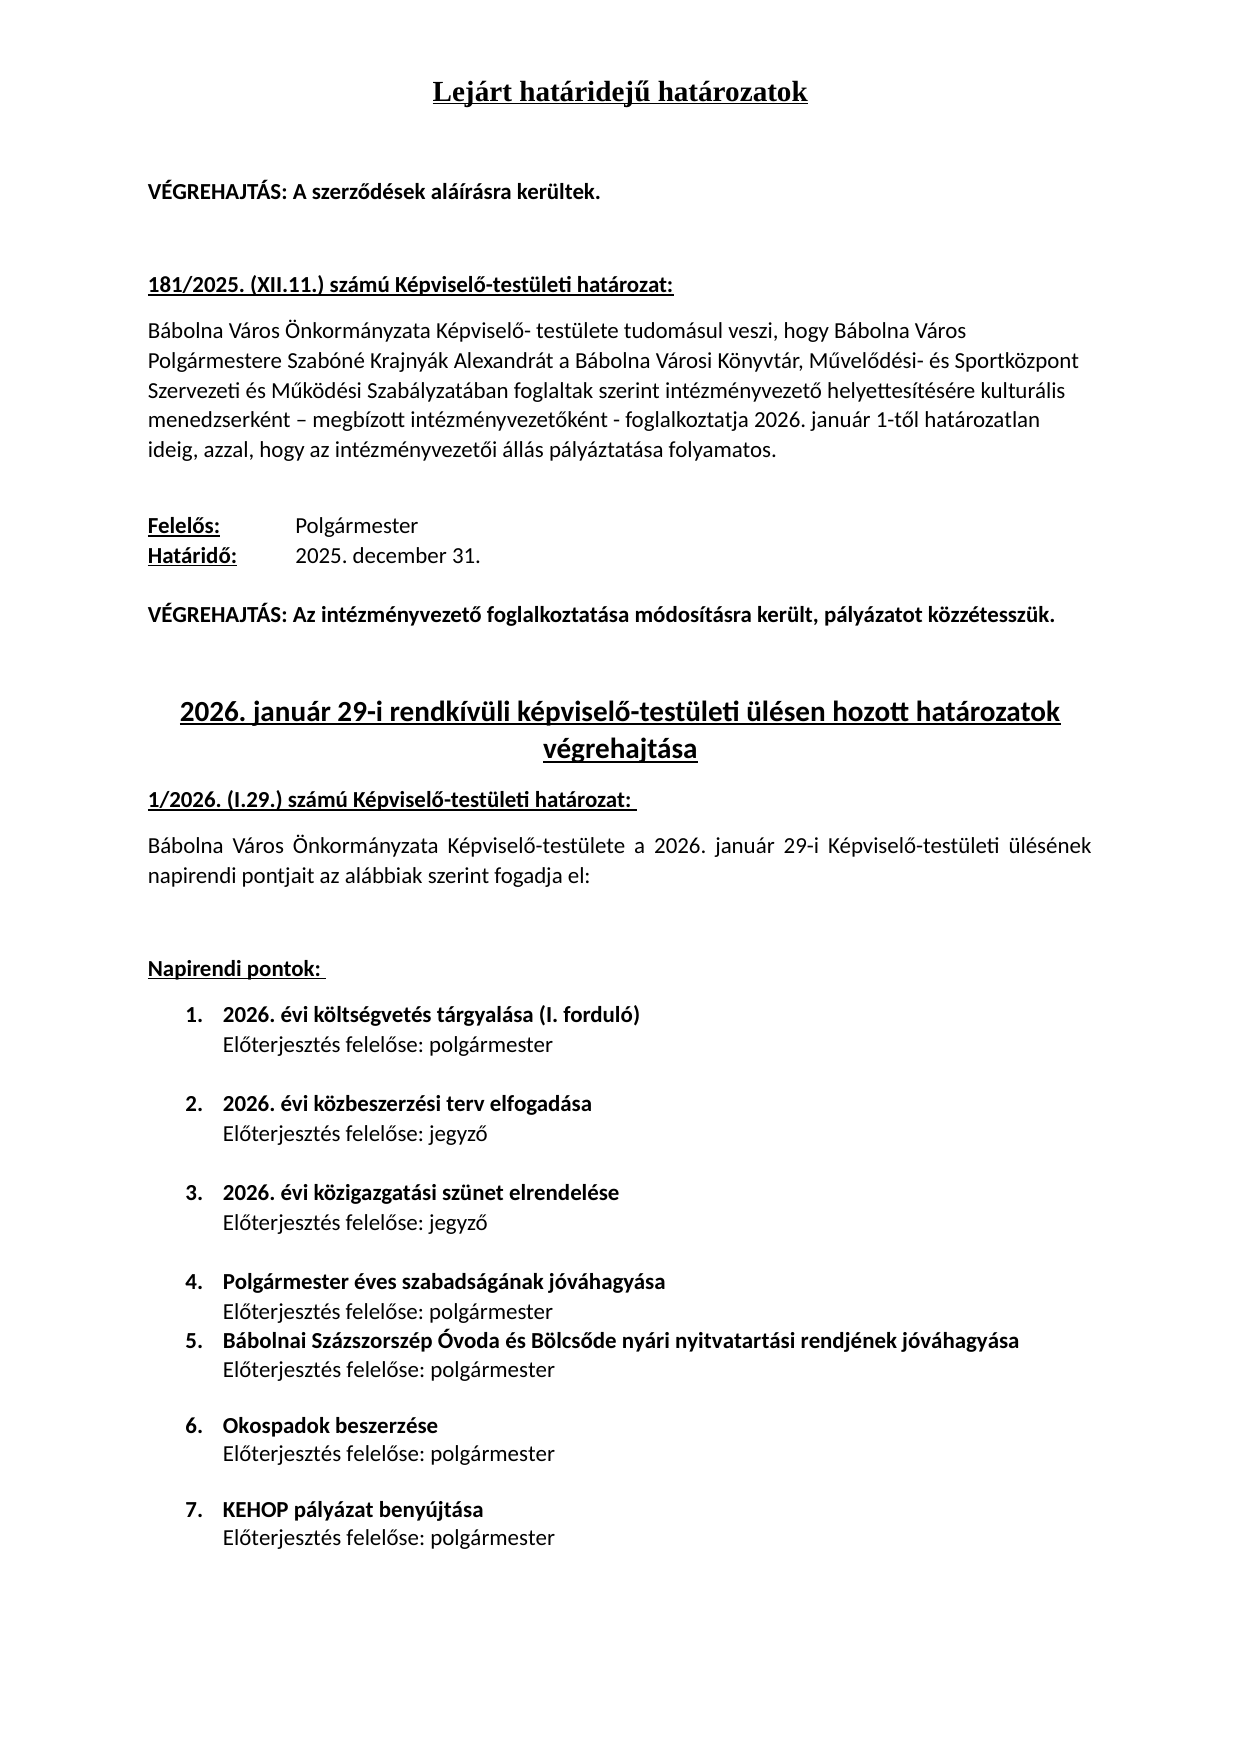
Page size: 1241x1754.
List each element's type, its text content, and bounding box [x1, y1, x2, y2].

text Határidő: 2025. december 31. [148, 541, 1093, 569]
list 2026. évi közigazgatási szünet elrendelése [185, 1178, 1093, 1206]
list 2026. évi közbeszerzési terv elfogadása [185, 1089, 1093, 1117]
text Előterjesztés felelőse: jegyző [223, 1119, 1093, 1147]
text Bábolna Város Önkormányzata Képviselő-testülete a 2026. január 29-i Képviselő-testületi ülésének napirendi pontjait az alábbiak szerint fogadja el: [148, 831, 1093, 889]
text Bábolna Város Önkormányzata Képviselő- testülete tudomásul veszi, hogy Bábolna Város Polgármestere Szabóné Krajnyák Alexandrát a Bábolna Városi Könyvtár, Művelődési- és Sportközpont Szervezeti és Működési Szabályzatában foglaltak szerint intézményvezető helyettesítésére kulturális menedzserként – megbízott intézményvezetőként - foglalkoztatja 2026. január 1-től határozatlan ideig, azzal, hogy az intézményvezetői állás pályáztatása folyamatos. [148, 316, 1093, 463]
list Bábolnai Százszorszép Óvoda és Bölcsőde nyári nyitvatartási rendjének jóváhagyása [185, 1327, 1093, 1355]
text Előterjesztés felelőse: polgármester [223, 1523, 1093, 1551]
text VÉGREHAJTÁS: A szerződések aláírásra kerültek. [148, 177, 1093, 205]
text Előterjesztés felelőse: jegyző [223, 1208, 1093, 1236]
text Napirendi pontok: [148, 954, 1093, 982]
text 1/2026. (I.29.) számú Képviselő-testületi határozat: [148, 785, 1093, 813]
text 2026. január 29-i rendkívüli képviselő-testületi ülésen hozott határozatok végrehajtása [148, 693, 1093, 766]
list Okospadok beszerzése [185, 1411, 1093, 1439]
list KEHOP pályázat benyújtása [185, 1495, 1093, 1523]
text Előterjesztés felelőse: polgármester [223, 1030, 1093, 1058]
text Előterjesztés felelőse: polgármester [223, 1297, 1093, 1325]
text VÉGREHAJTÁS: Az intézményvezető foglalkoztatása módosításra került, pályázatot közzétesszük. [148, 600, 1093, 628]
text Előterjesztés felelőse: polgármester [223, 1355, 1093, 1383]
list 2026. évi költségvetés tárgyalása (I. forduló) [185, 1000, 1093, 1028]
list Polgármester éves szabadságának jóváhagyása [185, 1267, 1093, 1295]
text Felelős: Polgármester [148, 511, 1093, 539]
text 181/2025. (XII.11.) számú Képviselő-testületi határozat: [148, 270, 1093, 298]
text Előterjesztés felelőse: polgármester [223, 1439, 1093, 1467]
